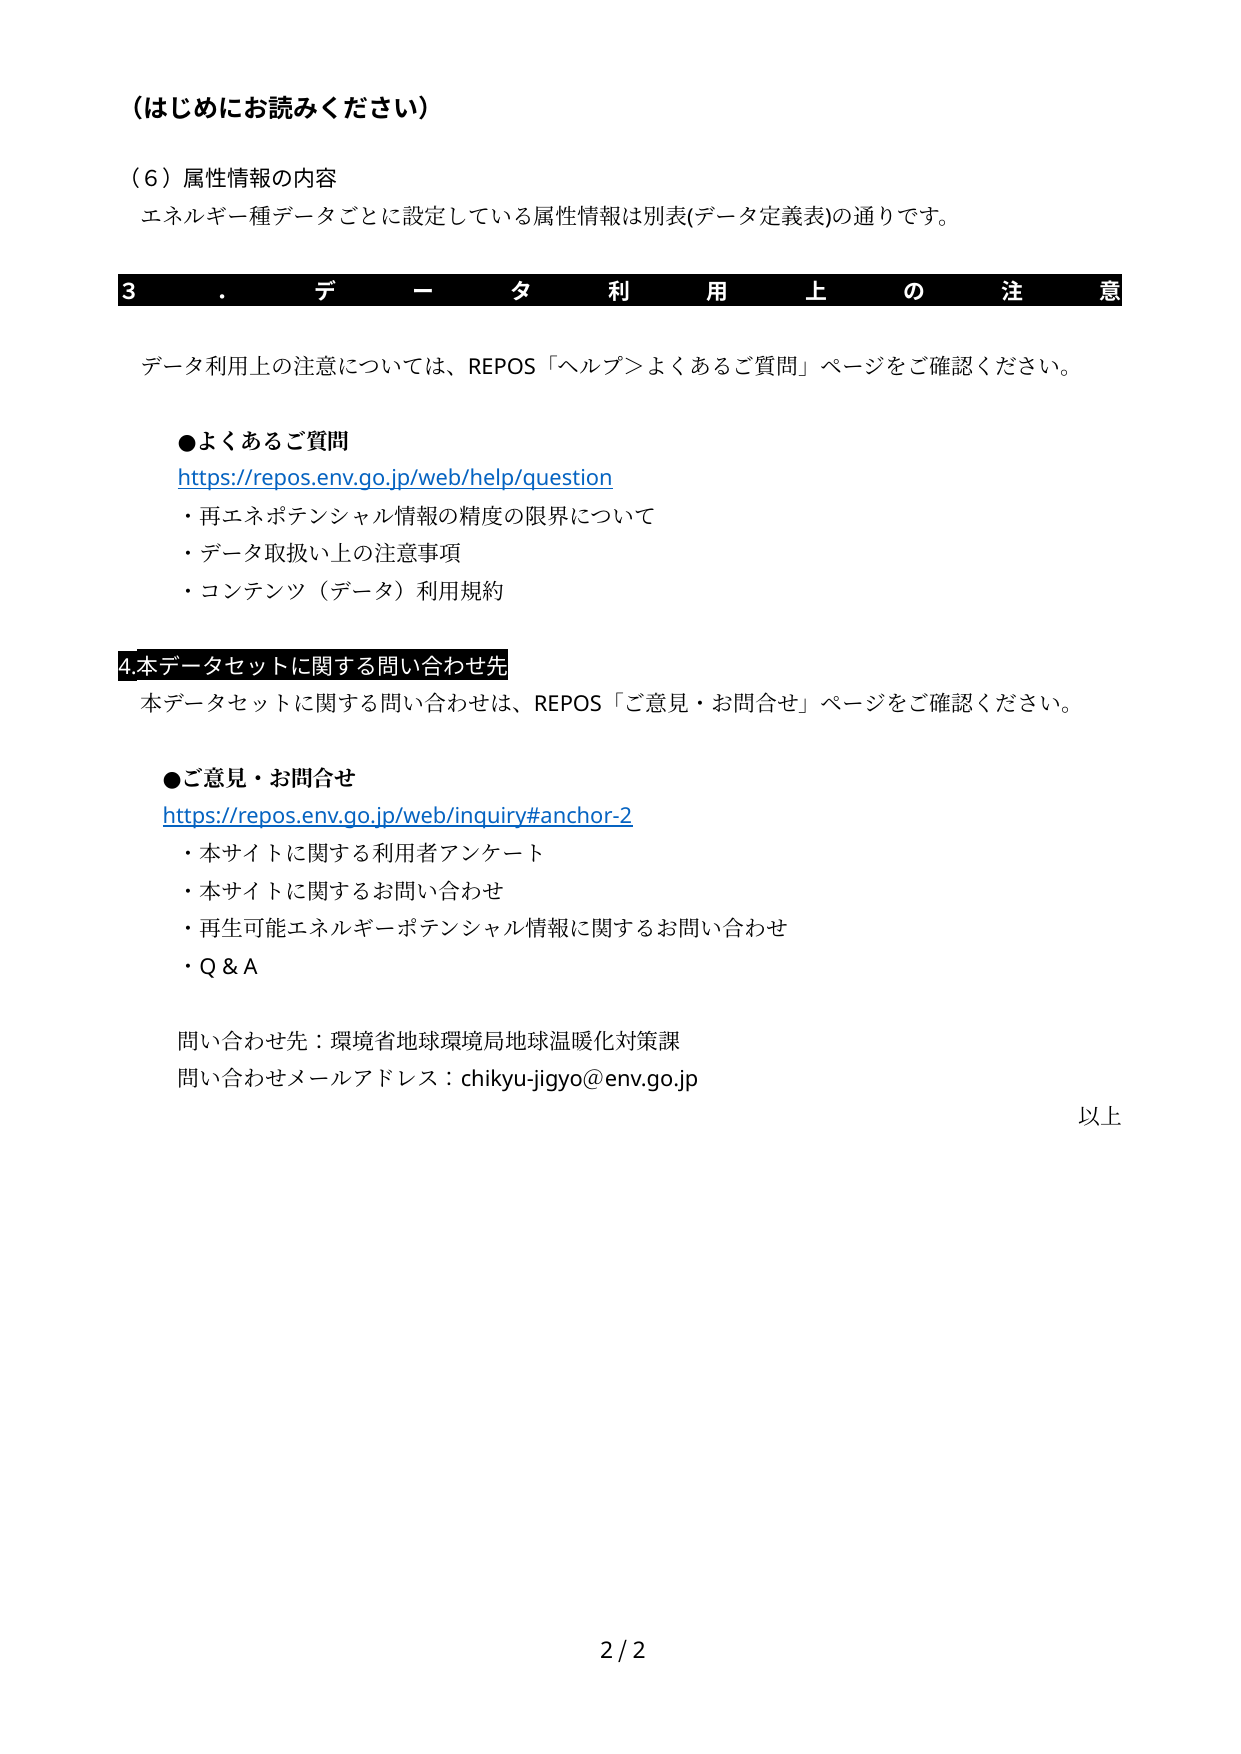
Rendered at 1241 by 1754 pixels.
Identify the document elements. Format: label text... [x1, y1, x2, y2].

text エネルギー種データごとに設定している属性情報は別表(データ定義表)の通りです。 [118, 196, 1122, 233]
text ３．データ利用上の注意 データ利用上の注意については、REPOS「ヘルプ＞よくあるご質問」ページをご確認ください。 [118, 306, 1122, 383]
text 以上 [118, 1096, 1122, 1133]
text 問い合わせ先：環境省地球環境局地球温暖化対策課 [118, 1021, 1122, 1058]
text ・本サイトに関するお問い合わせ [177, 871, 1122, 908]
text 4.本データセットに関する問い合わせ先 [118, 646, 1122, 683]
text （６）属性情報の内容 [118, 158, 1122, 196]
text 本データセットに関する問い合わせは、REPOS「ご意見・お問合せ」ページをご確認ください。 [118, 683, 1122, 721]
text ・本サイトに関する利用者アンケート [177, 833, 1122, 871]
text ・コンテンツ（データ）利用規約 [148, 571, 1122, 608]
text 問い合わせメールアドレス：chikyu-jigyo＠env.go.jp [118, 1058, 1122, 1096]
text ●ご意見・お問合せ https://repos.env.go.jp/web/inquiry#anchor-2 [162, 721, 1122, 833]
text ・再生可能エネルギーポテンシャル情報に関するお問い合わせ [177, 908, 1122, 946]
text ・Q & A [177, 946, 1122, 983]
text ・データ取扱い上の注意事項 [148, 533, 1122, 571]
text ●よくあるご質問 https://repos.env.go.jp/web/help/question ・再エネポテンシャル情報の精度の限界について [118, 383, 1122, 533]
